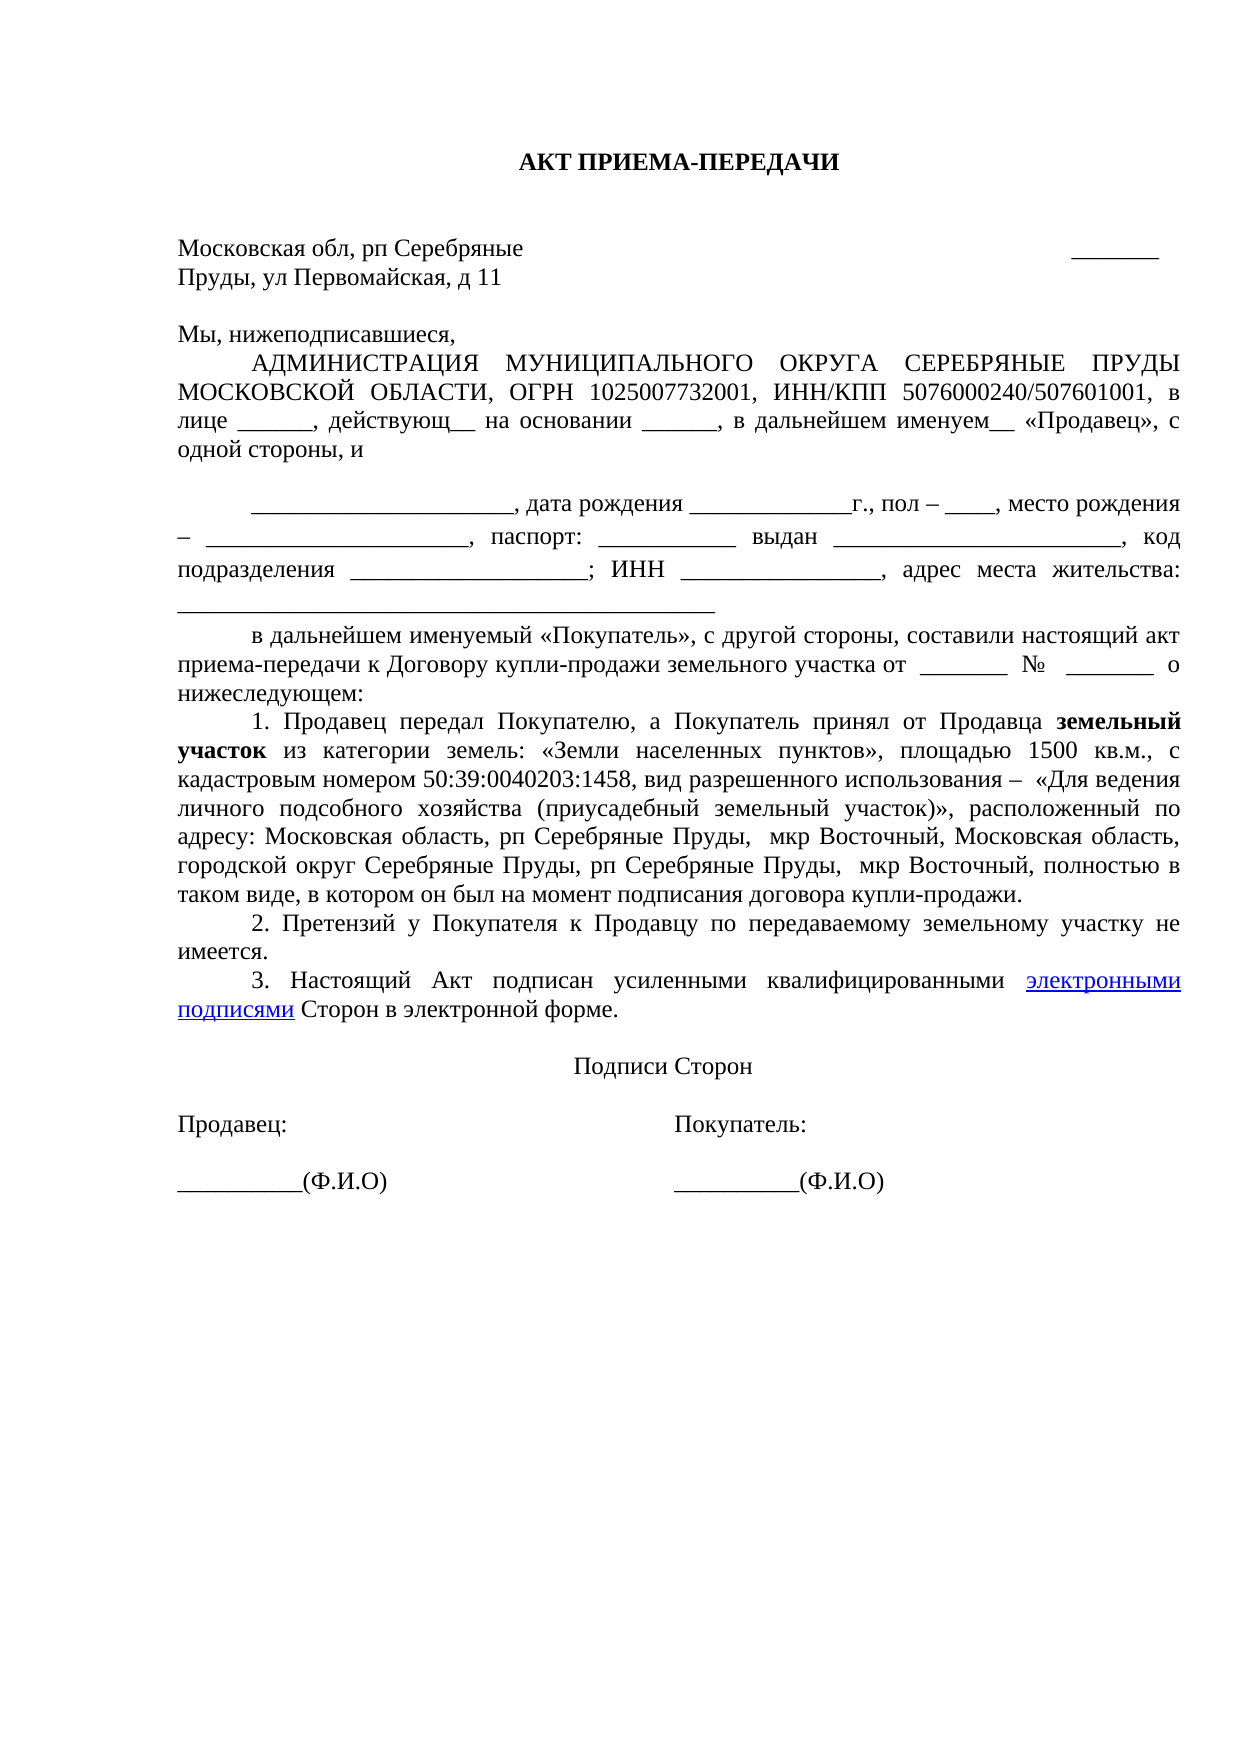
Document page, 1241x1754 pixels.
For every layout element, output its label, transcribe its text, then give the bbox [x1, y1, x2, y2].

table_header Московская обл, рп Серебряные Пруды, ул Первомайская, д 11 [166, 233, 594, 291]
table_cell __________(Ф.И.О) [166, 1166, 663, 1195]
table_cell Продавец: [166, 1109, 663, 1166]
text АДМИНИСТРАЦИЯ МУНИЦИПАЛЬНОГО ОКРУГА СЕРЕБРЯНЫЕ ПРУДЫ МОСКОВСКОЙ ОБЛАСТИ, ОГРН 1025007732001, ИНН/КПП 5076000240/507601001, в лице ______, действующ__ на основании ______, в дальнейшем именуем__ «Продавец», с одной стороны, и [177, 348, 1181, 463]
text АКТ ПРИЕМА-ПЕРЕДАЧИ [177, 147, 1181, 176]
text Мы, нижеподписавшиеся, [177, 319, 1181, 348]
table_header Подписи Сторон [166, 1051, 1160, 1109]
text 1. Продавец передал Покупателю, а Покупатель принял от Продавца земельный участок из категории земель: «Земли населенных пунктов», площадью 1500 кв.м., с кадастровым номером 50:39:0040203:1458, вид разрешенного использования – «Для ведения личного подсобного хозяйства (приусадебный земельный участок)», расположенный по адресу: Московская область, рп Серебряные Пруды, мкр Восточный, Московская область, городской округ Серебряные Пруды, рп Серебряные Пруды, мкр Восточный, полностью в таком виде, в котором он был на момент подписания договора купли-продажи. [177, 706, 1181, 908]
table_cell Покупатель: [663, 1109, 1160, 1166]
text 2. Претензий у Покупателя к Продавцу по передаваемому земельному участку не имеется. [177, 908, 1181, 965]
table_header _______ [594, 233, 1170, 291]
text в дальнейшем именуемый «Покупатель», с другой стороны, составили настоящий акт приема-передачи к Договору купли-продажи земельного участка от _______ № _______ о нижеследующем: [177, 620, 1181, 706]
text _____________________, дата рождения _____________г., пол – ____, место рождения – _____________________, паспорт: ___________ выдан _______________________, код подразделения ___________________; ИНН ________________, адрес места жительства: ___________________________________________ [177, 488, 1181, 616]
text 3. Настоящий Акт подписан усиленными квалифицированными электронными подписями Сторон в электронной форме. [177, 965, 1181, 1023]
table_cell __________(Ф.И.О) [663, 1166, 1160, 1195]
